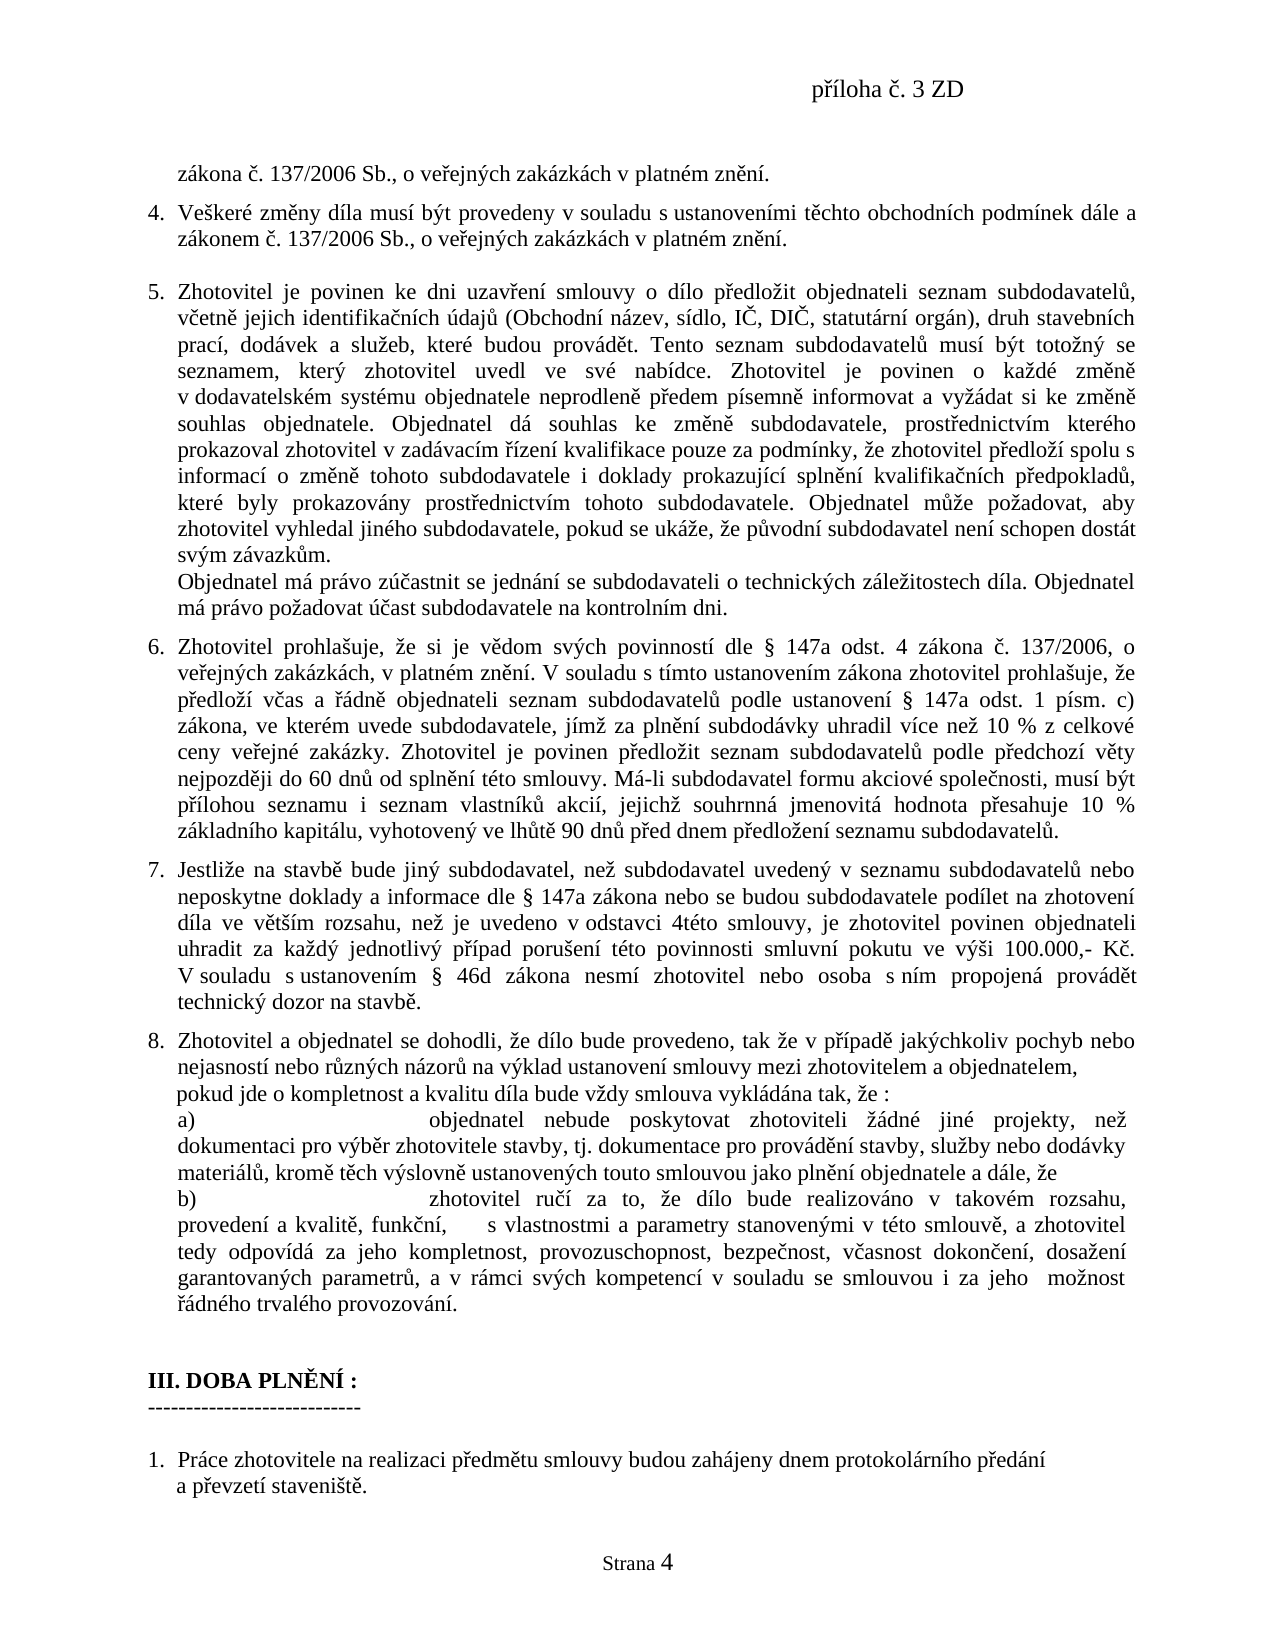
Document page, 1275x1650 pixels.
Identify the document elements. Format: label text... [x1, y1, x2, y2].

list Zhotovitel prohlašuje, že si je vědom svých povinností dle § 147a odst. 4 zákona č. 137/2006, o veřejných zakázkách, v platném znění. V souladu s tímto ustanovením zákona zhotovitel prohlašuje, že předloží včas a řádně objednateli seznam subdodavatelů podle ustanovení § 147a odst. 1 písm. c) zákona, ve kterém uvede subdodavatele, jímž za plnění subdodávky uhradil více než 10 % z celkové ceny veřejné zakázky. Zhotovitel je povinen předložit seznam subdodavatelů podle předchozí věty nejpozději do 60 dnů od splnění této smlouvy. Má-li subdodavatel formu akciové společnosti, musí být přílohou seznamu i seznam vlastníků akcií, jejichž souhrnná jmenovitá hodnota přesahuje 10 % základního kapitálu, vyhotovený ve lhůtě 90 dnů před dnem předložení seznamu subdodavatelů. [148, 633, 1137, 844]
list zhotovitel ručí za to, že dílo bude realizováno v takovém rozsahu, provedení a kvalitě, funkční, s vlastnostmi a parametry stanovenými v této smlouvě, a zhotovitel tedy odpovídá za jeho kompletnost, provozuschopnost, bezpečnost, včasnost dokončení, dosažení garantovaných parametrů, a v rámci svých kompetencí v souladu se smlouvou i za jeho možnost řádného trvalého provozování. [177, 1185, 1127, 1317]
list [148, 160, 1137, 186]
list Veškeré změny díla musí být provedeny v souladu s ustanoveními těchto obchodních podmínek dále a zákonem č. 137/2006 Sb., o veřejných zakázkách v platném znění. [148, 199, 1137, 252]
list Zhotovitel a objednatel se dohodli, že dílo bude provedeno, tak že v případě jakýchkoliv pochyb nebo nejasností nebo různých názorů na výklad ustanovení smlouvy mezi zhotovitelem a objednatelem, [148, 1027, 1137, 1080]
text pokud jde o kompletnost a kvalitu díla bude vždy smlouva vykládána tak, že : [148, 1080, 1137, 1106]
text Objednatel má právo zúčastnit se jednání se subdodavateli o technických záležitostech díla. Objednatel má právo požadovat účast subdodavatele na kontrolním dni. [177, 568, 1137, 621]
text ---------------------------- [148, 1393, 1137, 1419]
list Práce zhotovitele na realizaci předmětu smlouvy budou zahájeny dnem protokolárního předání [148, 1446, 1127, 1472]
text a převzetí staveniště. [148, 1472, 1127, 1499]
list Zhotovitel je povinen ke dni uzavření smlouvy o dílo předložit objednateli seznam subdodavatelů, včetně jejich identifikačních údajů (Obchodní název, sídlo, IČ, DIČ, statutární orgán), druh stavebních prací, dodávek a služeb, které budou provádět. Tento seznam subdodavatelů musí být totožný se seznamem, který zhotovitel uvedl ve své nabídce. Zhotovitel je povinen o každé změně v dodavatelském systému objednatele neprodleně předem písemně informovat a vyžádat si ke změně souhlas objednatele. Objednatel dá souhlas ke změně subdodavatele, prostřednictvím kterého prokazoval zhotovitel v zadávacím řízení kvalifikace pouze za podmínky, že zhotovitel předloží spolu s informací o změně tohoto subdodavatele i doklady prokazující splnění kvalifikačních předpokladů, které byly prokazovány prostřednictvím tohoto subdodavatele. Objednatel může požadovat, aby zhotovitel vyhledal jiného subdodavatele, pokud se ukáže, že původní subdodavatel není schopen dostát svým závazkům. [148, 278, 1137, 568]
text III. DOBA PLNĚNÍ : [148, 1367, 1137, 1393]
list Jestliže na stavbě bude jiný subdodavatel, než subdodavatel uvedený v seznamu subdodavatelů nebo neposkytne doklady a informace dle § 147a zákona nebo se budou subdodavatele podílet na zhotovení díla ve větším rozsahu, než je uvedeno v odstavci 4této smlouvy, je zhotovitel povinen objednateli uhradit za každý jednotlivý případ porušení této povinnosti smluvní pokutu ve výši 100.000,- Kč. V souladu s ustanovením § 46d zákona nesmí zhotovitel nebo osoba s ním propojená provádět technický dozor na stavbě. [148, 856, 1137, 1014]
list objednatel nebude poskytovat zhotoviteli žádné jiné projekty, než dokumentaci pro výběr zhotovitele stavby, tj. dokumentace pro provádění stavby, služby nebo dodávky materiálů, kromě těch výslovně ustanovených touto smlouvou jako plnění objednatele a dále, že [177, 1106, 1127, 1185]
